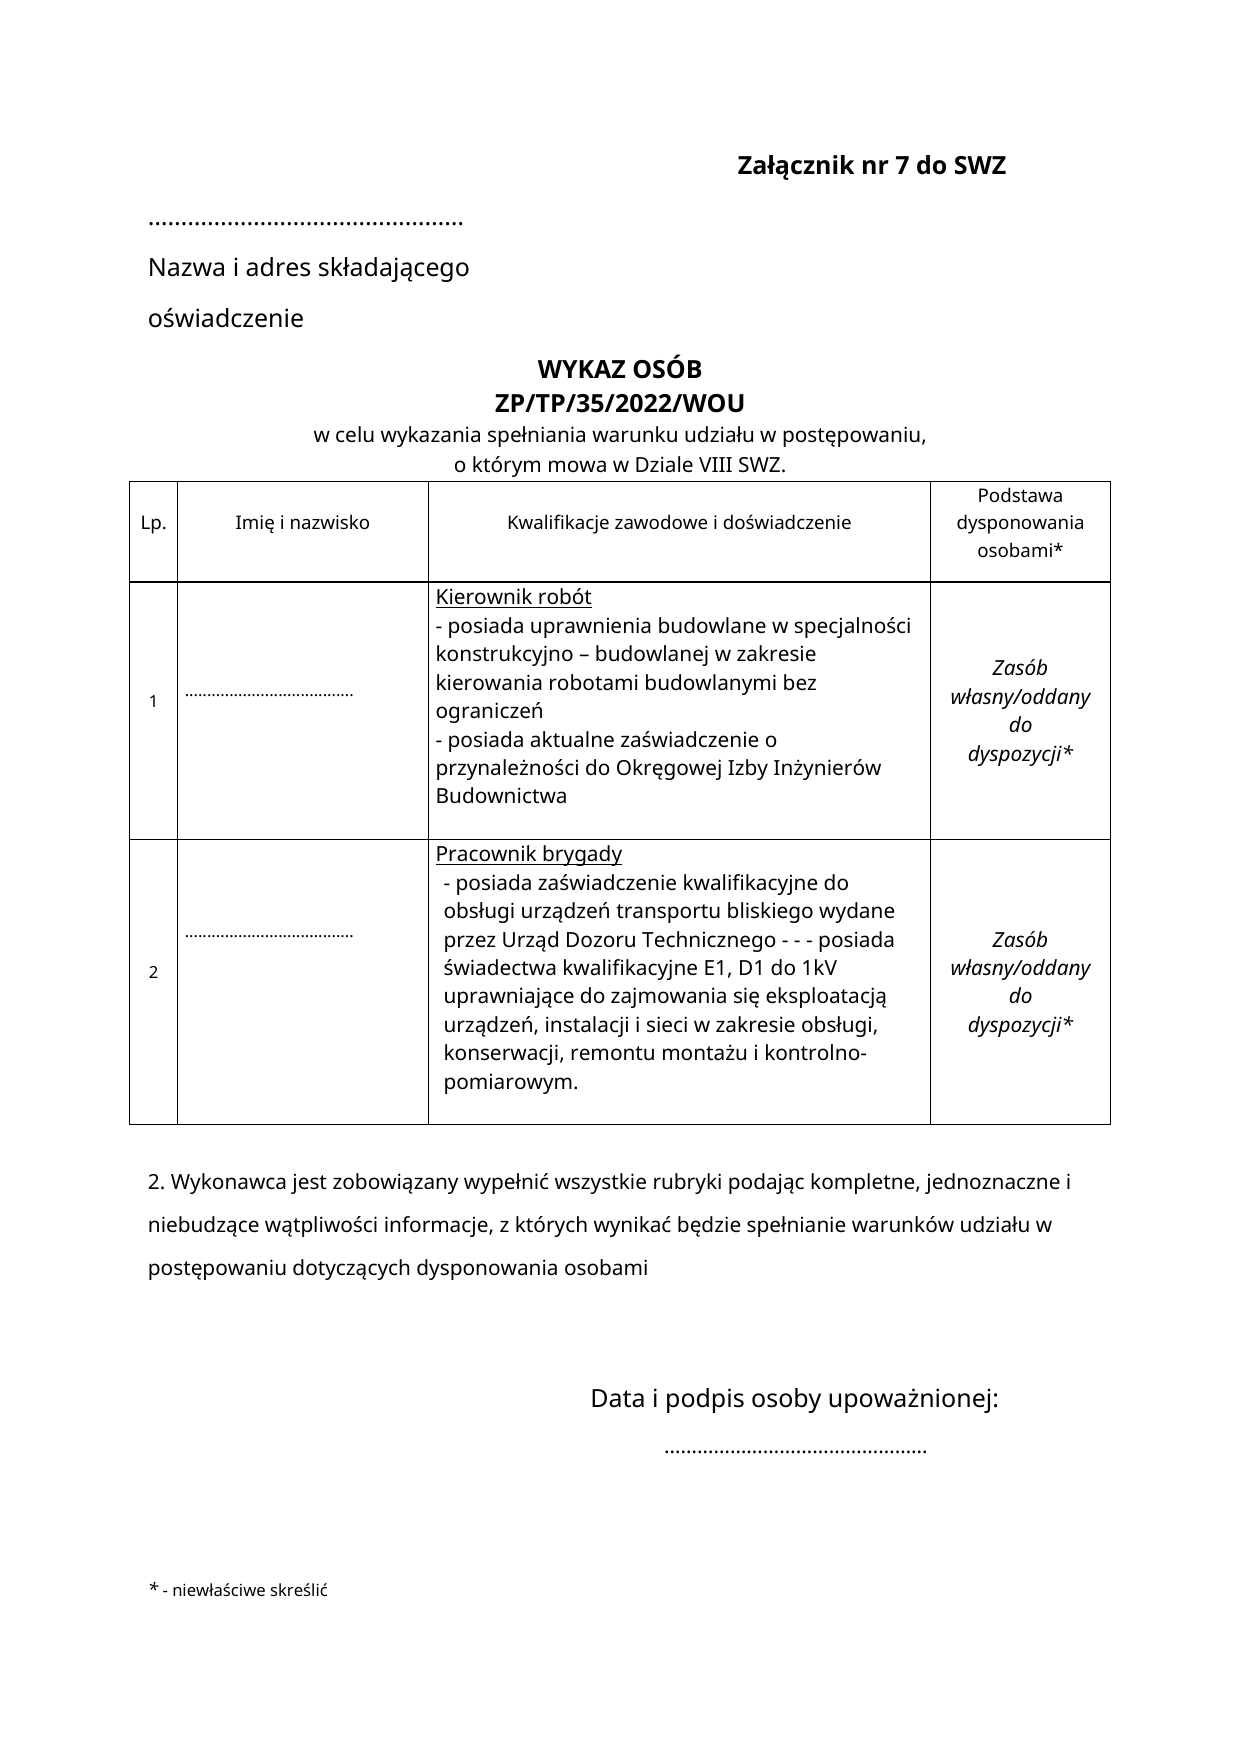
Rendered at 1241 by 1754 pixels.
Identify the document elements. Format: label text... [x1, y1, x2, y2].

subtitle w celu wykazania spełniania warunku udziału w postępowaniu, [148, 420, 1093, 448]
text Załącznik nr 7 do SWZ [148, 148, 1093, 182]
table_cell ...................................... [178, 840, 428, 1124]
text * - niewłaściwe skreślić [148, 1576, 1093, 1602]
text ZP/TP/35/2022/WOU [148, 386, 1093, 420]
text WYKAZ OSÓB [148, 352, 1093, 386]
table_header Kwalifikacje zawodowe i doświadczenie [429, 482, 930, 581]
text Data i podpis osoby upoważnionej: [148, 1381, 1093, 1414]
table_cell 1 [130, 583, 177, 838]
table_cell Kierownik robót - posiada uprawnienia budowlane w specjalności konstrukcyjno – budowlanej w zakresie kierowania robotami budowlanymi bez ograniczeń - posiada aktualne zaświadczenie o przynależności do Okręgowej Izby Inżynierów Budownictwa [429, 583, 930, 838]
table_header Podstawa dysponowania osobami* [931, 482, 1110, 581]
text ………………………………………… [590, 1432, 1093, 1460]
text ………………………………………… [148, 199, 1093, 233]
table_header Imię i nazwisko [178, 482, 428, 581]
text 2. Wykonawca jest zobowiązany wypełnić wszystkie rubryki podając kompletne, jednoznaczne i niebudzące wątpliwości informacje, z których wynikać będzie spełnianie warunków udziału w postępowaniu dotyczących dysponowania osobami [148, 1167, 1093, 1281]
table_cell 2 [130, 840, 177, 1124]
table_cell Pracownik brygady - posiada zaświadczenie kwalifikacyjne do obsługi urządzeń transportu bliskiego wydane przez Urząd Dozoru Technicznego - - - posiada świadectwa kwalifikacyjne E1, D1 do 1kV uprawniające do zajmowania się eksploatacją urządzeń, instalacji i sieci w zakresie obsługi, konserwacji, remontu montażu i kontrolno-pomiarowym. [429, 840, 930, 1124]
table_header Lp. [130, 482, 177, 581]
text Nazwa i adres składającego [148, 250, 605, 284]
table_cell Zasób własny/oddany do dyspozycji* [931, 583, 1110, 838]
table_cell Zasób własny/oddany do dyspozycji* [931, 840, 1110, 1124]
text oświadczenie [148, 301, 605, 335]
table_cell ...................................... [178, 583, 428, 838]
subtitle o którym mowa w Dziale VIII SWZ. [148, 451, 1093, 479]
